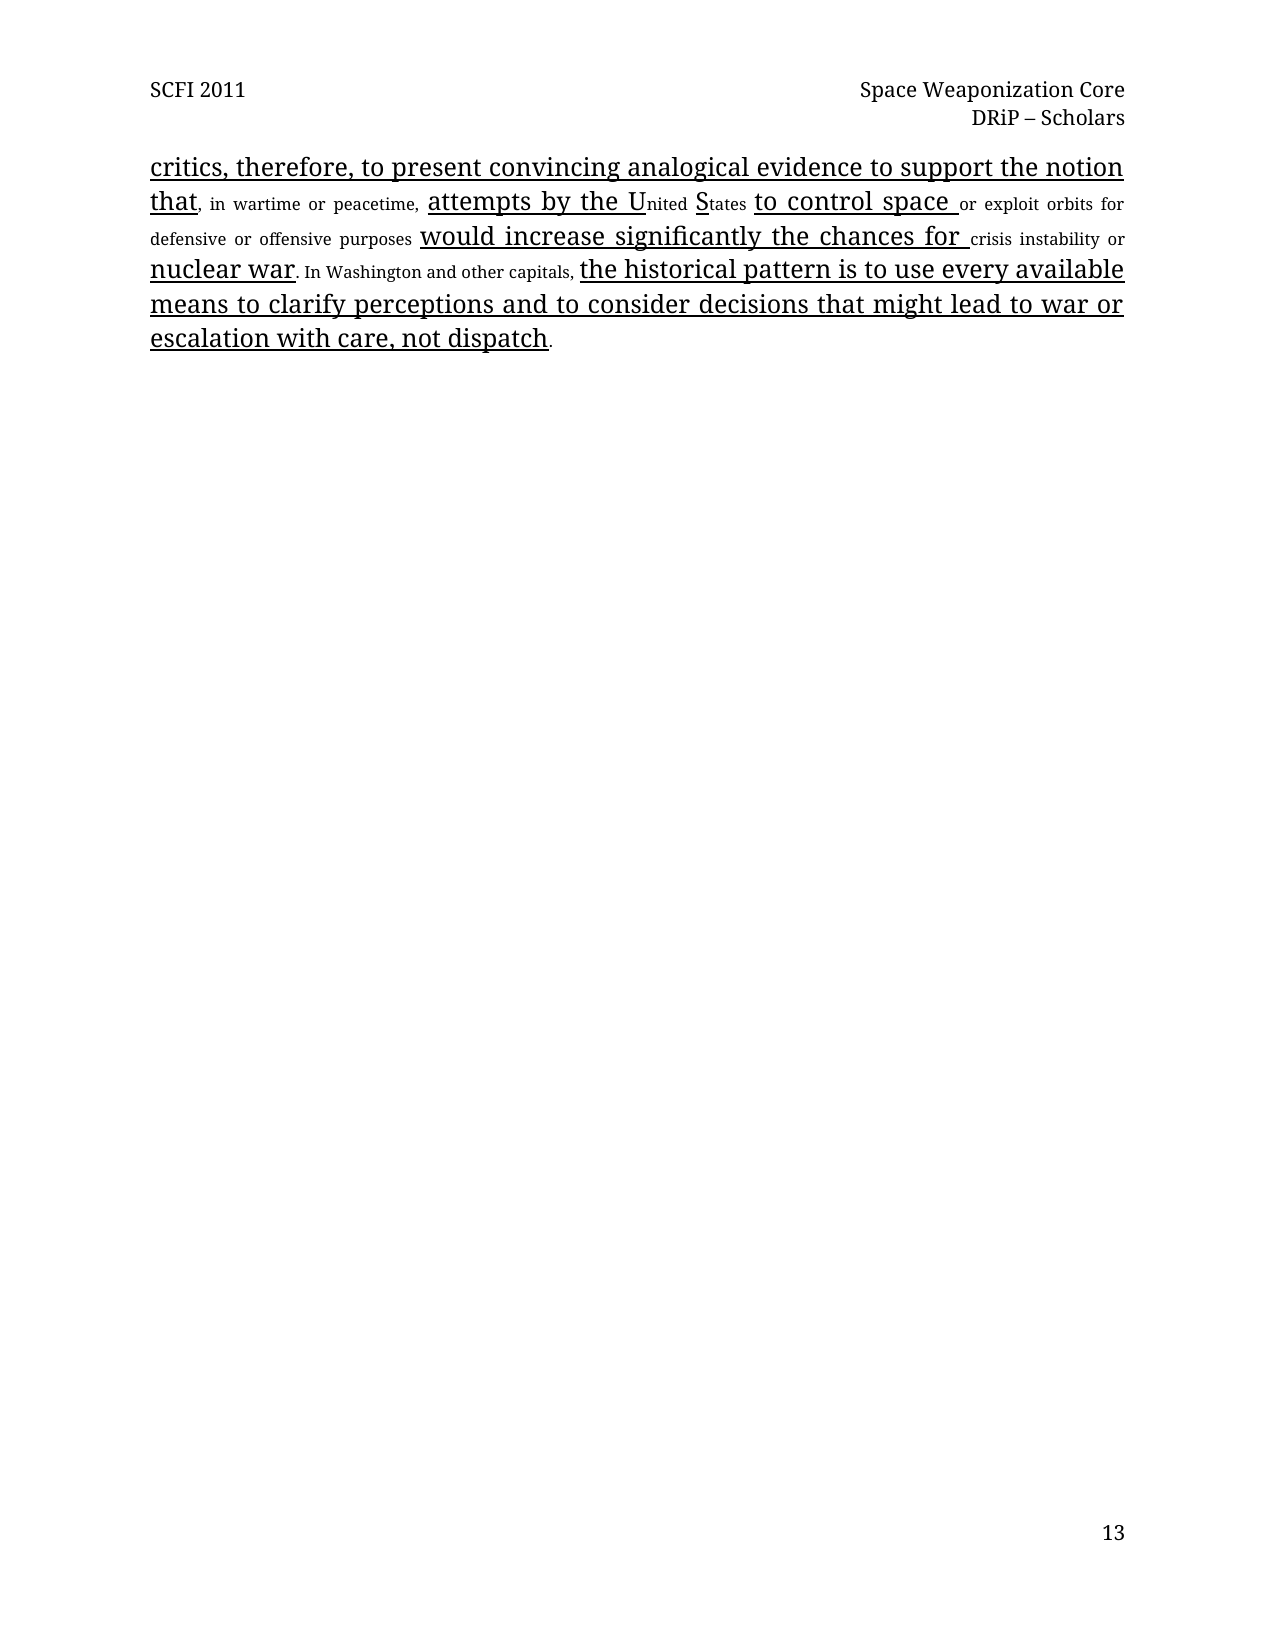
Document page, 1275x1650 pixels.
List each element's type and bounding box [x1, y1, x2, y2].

text [150, 150, 1125, 354]
